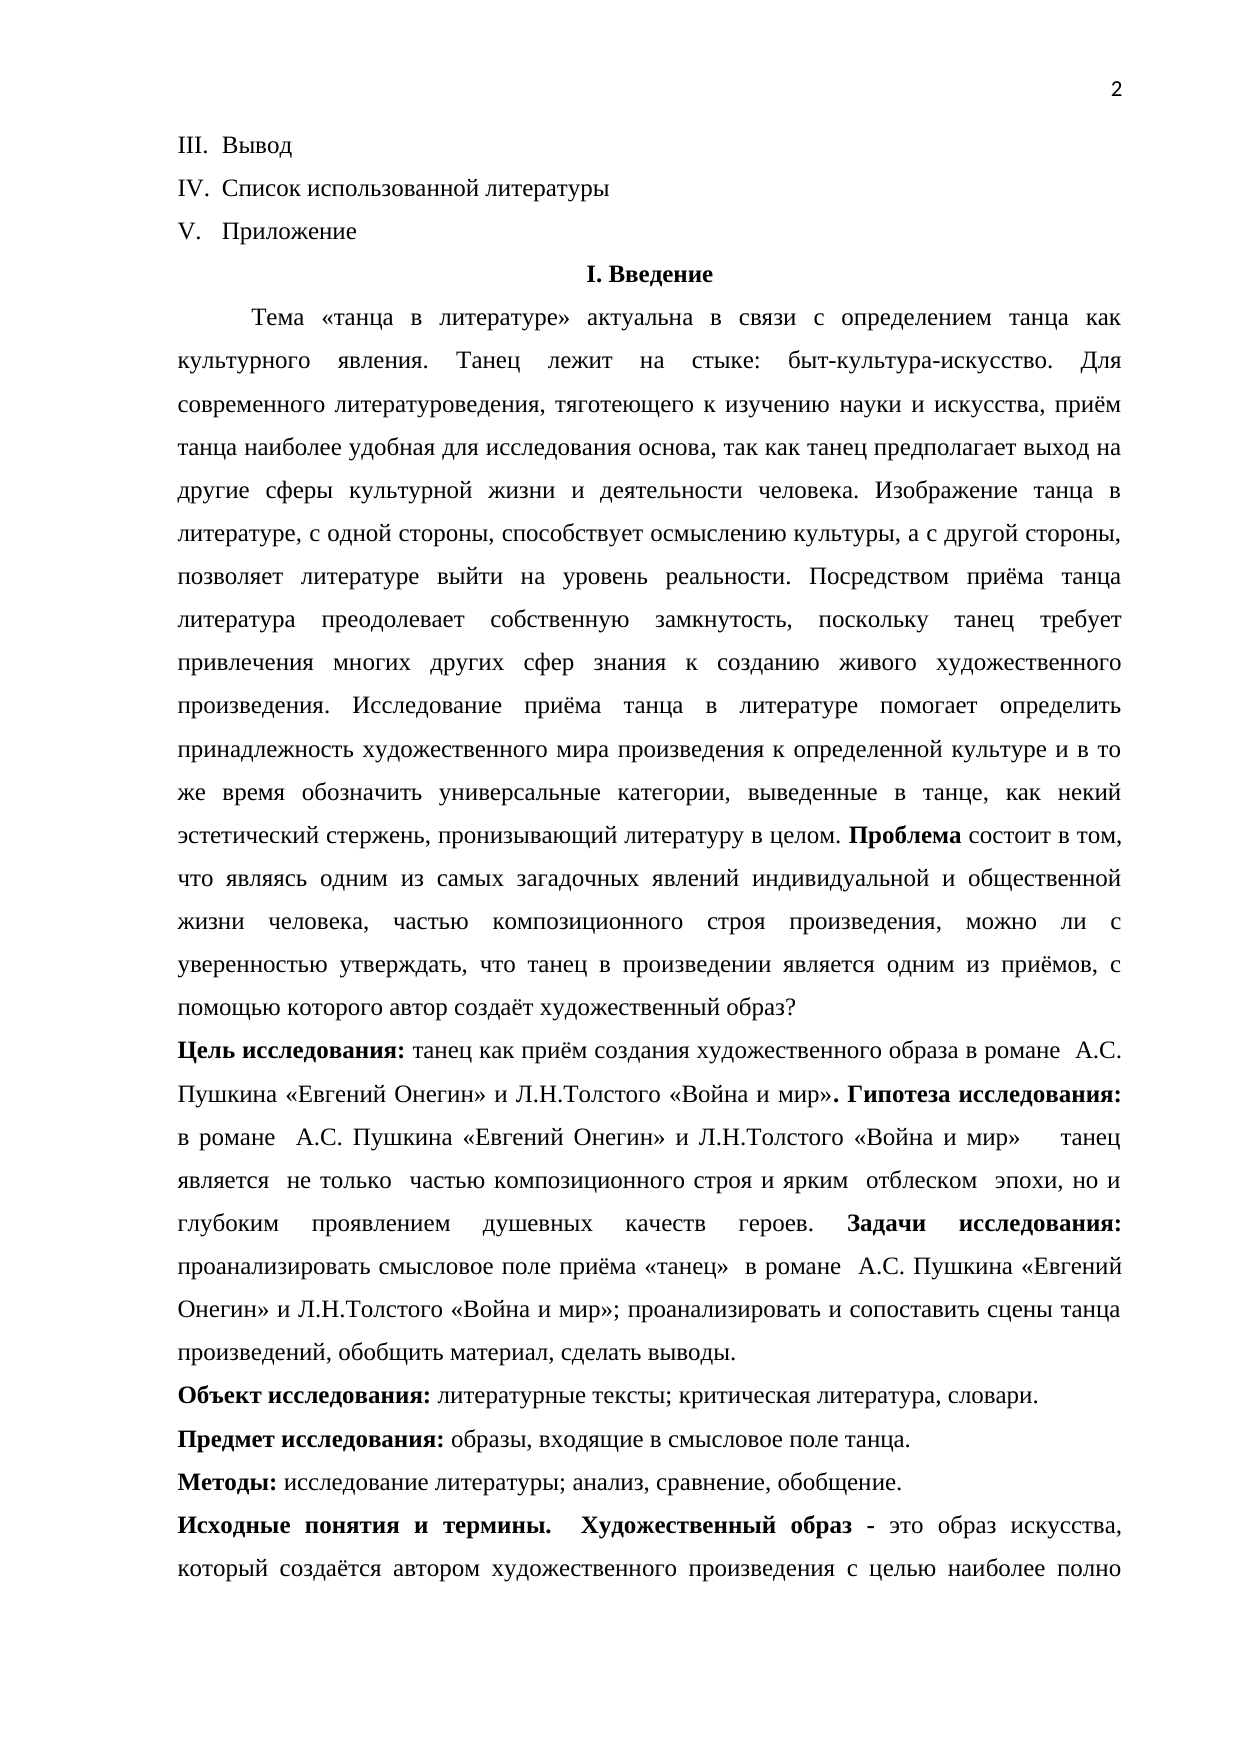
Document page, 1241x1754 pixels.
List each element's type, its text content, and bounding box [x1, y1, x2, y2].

text Объект исследования: литературные тексты; критическая литература, словари. [177, 1381, 1122, 1409]
text Предмет исследования: образы, входящие в смысловое поле танца. [177, 1424, 1122, 1452]
list Вывод [177, 130, 1122, 159]
text Тема «танца в литературе» актуальна в связи с определением танца как культурного явления. Танец лежит на стыке: быт-культура-искусство. Для современного литературоведения, тяготеющего к изучению науки и искусства, приём танца наиболее удобная для исследования основа, так как танец предполагает выход на другие сферы культурной жизни и деятельности человека. Изображение танца в литературе, с одной стороны, способствует осмыслению культуры, а с другой стороны, позволяет литературе выйти на уровень реальности. Посредством приёма танца литература преодолевает собственную замкнутость, поскольку танец требует привлечения многих других сфер знания к созданию живого художественного произведения. Исследование приёма танца в литературе помогает определить принадлежность художественного мира произведения к определенной культуре и в то же время обозначить универсальные категории, выведенные в танце, как некий эстетический стержень, пронизывающий литературу в целом. Проблема состоит в том, что являясь одним из самых загадочных явлений индивидуальной и общественной жизни человека, частью композиционного строя произведения, можно ли с уверенностью утверждать, что танец в произведении является одним из приёмов, с помощью которого автор создаёт художественный образ? [177, 302, 1122, 1021]
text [177, 1510, 1122, 1582]
text I. Введение [177, 259, 1122, 288]
text Методы: исследование литературы; анализ, сравнение, обобщение. [177, 1467, 1122, 1496]
text Цель исследования: танец как приём создания художественного образа в романе А.С. Пушкина «Евгений Онегин» и Л.Н.Толстого «Война и мир». Гипотеза исследования: в романе А.С. Пушкина «Евгений Онегин» и Л.Н.Толстого «Война и мир» танец является не только частью композиционного строя и ярким отблеском эпохи, но и глубоким проявлением душевных качеств героев. Задачи исследования: проанализировать смысловое поле приёма «танец» в романе А.С. Пушкина «Евгений Онегин» и Л.Н.Толстого «Война и мир»; проанализировать и сопоставить сцены танца произведений, обобщить материал, сделать выводы. [177, 1036, 1122, 1366]
list Список использованной литературы [177, 173, 1122, 202]
list Приложение [177, 216, 1122, 245]
